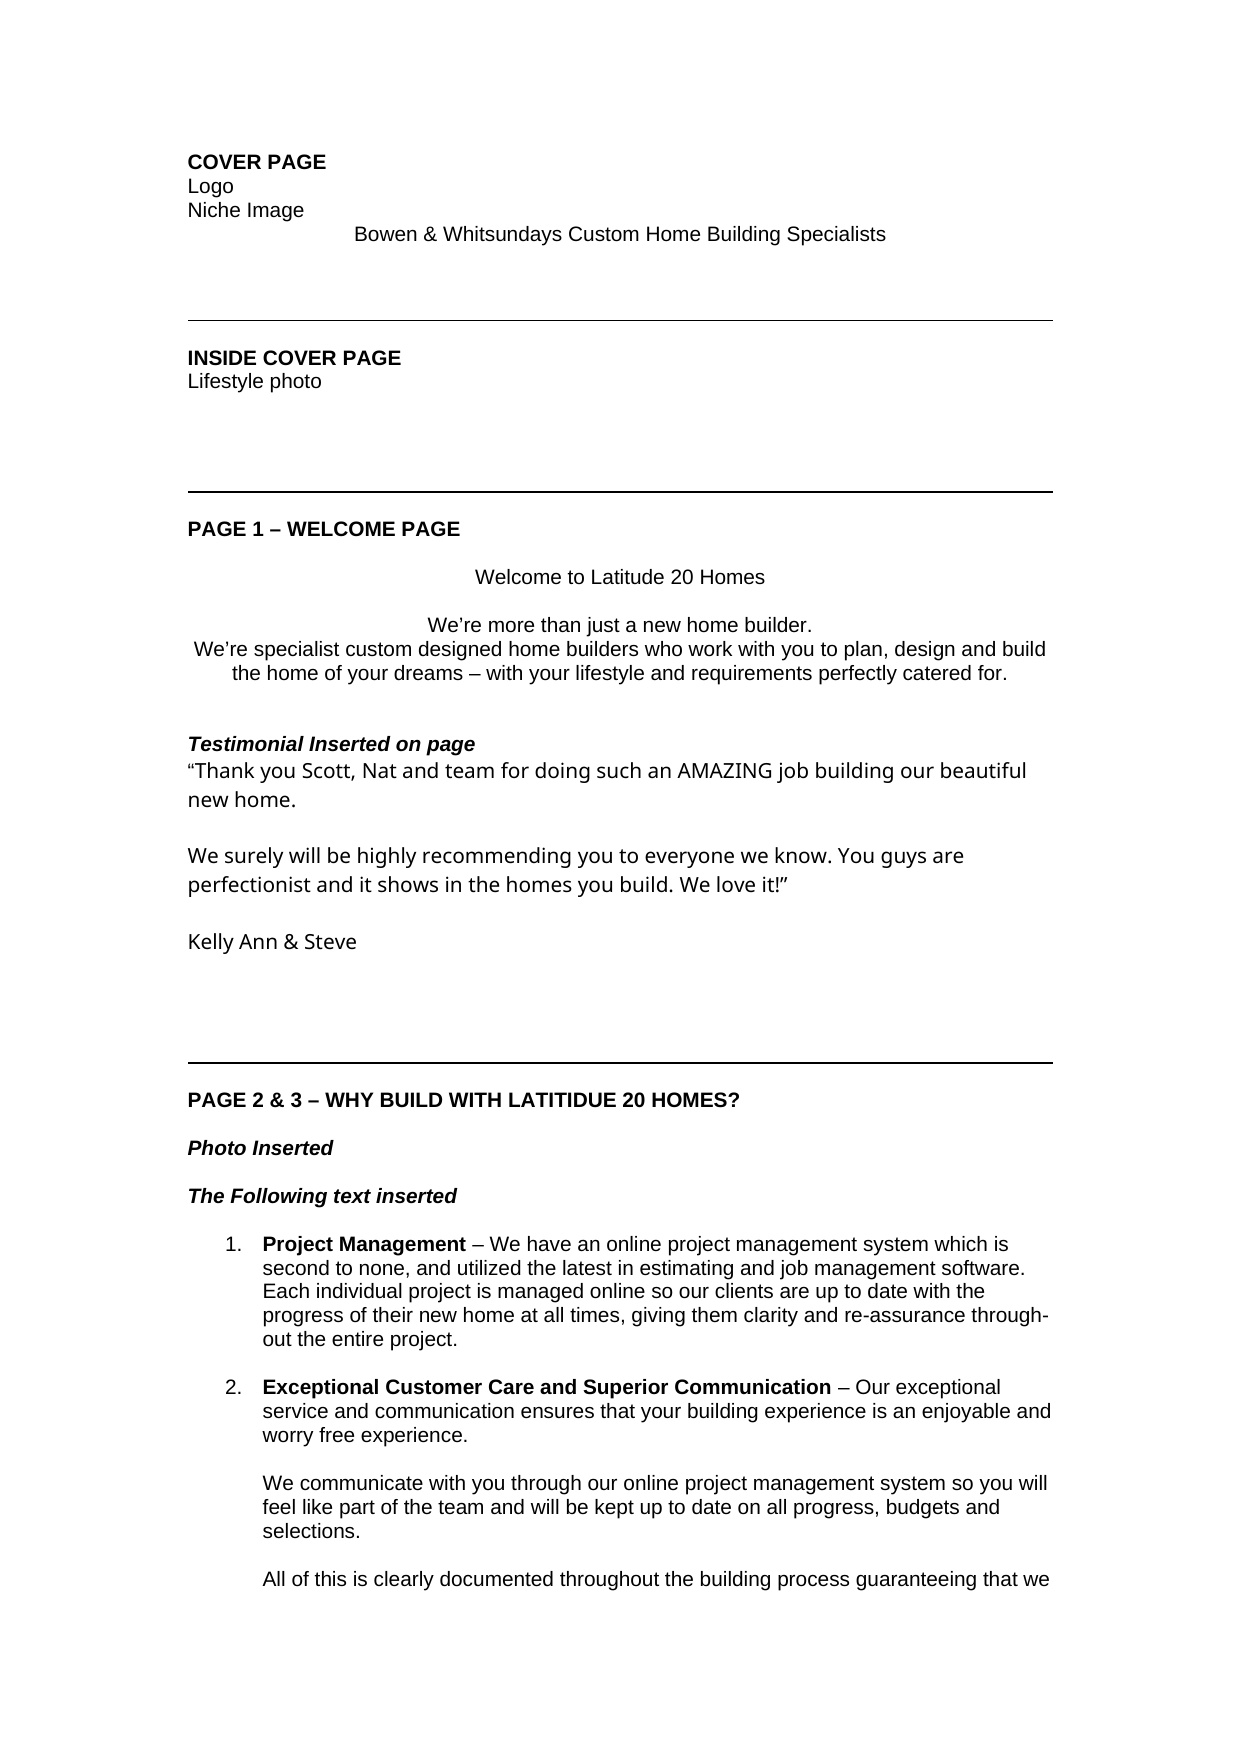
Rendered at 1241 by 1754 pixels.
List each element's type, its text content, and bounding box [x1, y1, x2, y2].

text COVER PAGE [187, 150, 1053, 174]
text PAGE 1 – WELCOME PAGE [187, 517, 1053, 541]
text Logo [187, 174, 1053, 198]
text INSIDE COVER PAGE [187, 345, 1053, 369]
list Project Management – We have an online project management system which is second to none, and utilized the latest in estimating and job management software. Each individual project is managed online so our clients are up to date with the progress of their new home at all times, giving them clarity and re-assurance through-out the entire project. [225, 1231, 1053, 1351]
list Exceptional Customer Care and Superior Communication – Our exceptional service and communication ensures that your building experience is an enjoyable and worry free experience. [225, 1375, 1053, 1447]
text PAGE 2 & 3 – WHY BUILD WITH LATITIDUE 20 HOMES? [187, 1088, 1053, 1112]
text Lifestyle photo [187, 369, 1053, 393]
text “Thank you Scott, Nat and team for doing such an AMAZING job building our beautiful new home. [187, 756, 1053, 813]
text The Following text inserted [187, 1183, 1053, 1207]
text Bowen & Whitsundays Custom Home Building Specialists [187, 222, 1053, 246]
text We communicate with you through our online project management system so you will feel like part of the team and will be kept up to date on all progress, budgets and selections. [262, 1471, 1053, 1543]
text We surely will be highly recommending you to everyone we know. You guys are perfectionist and it shows in the homes you build. We love it!” [187, 842, 1053, 898]
text Kelly Ann & Steve [187, 927, 1053, 955]
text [262, 1567, 1053, 1591]
text Testimonial Inserted on page [187, 732, 1053, 756]
text We’re more than just a new home builder. [187, 612, 1053, 636]
text Photo Inserted [187, 1136, 1053, 1159]
text We’re specialist custom designed home builders who work with you to plan, design and build the home of your dreams – with your lifestyle and requirements perfectly catered for. [187, 636, 1053, 684]
text Niche Image [187, 198, 1053, 222]
text Welcome to Latitude 20 Homes [187, 564, 1053, 588]
